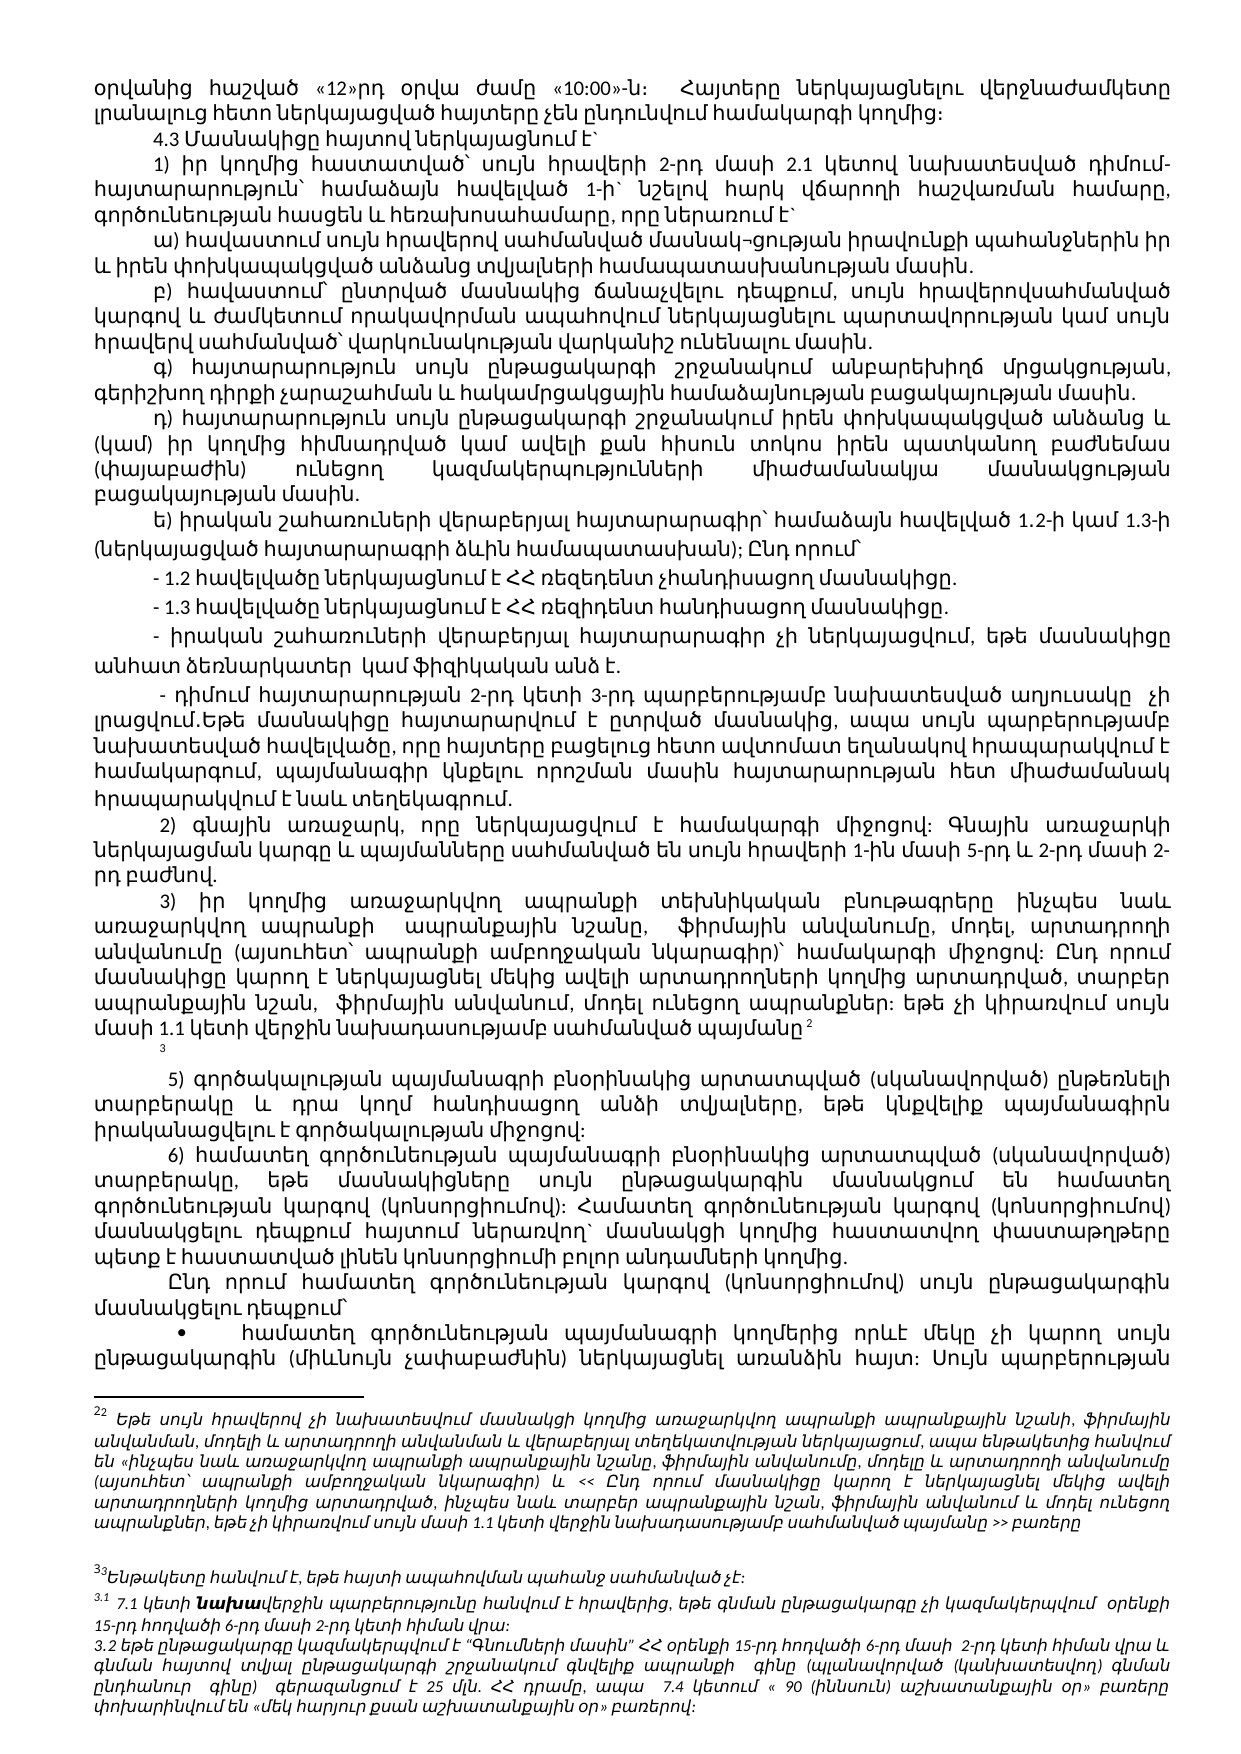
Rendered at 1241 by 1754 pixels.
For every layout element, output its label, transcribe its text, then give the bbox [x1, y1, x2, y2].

text գ) հայտարարություն սույն ընթացակարգի շրջանակում անբարեխիղճ մրցակցության, գերիշխող դիրքի չարաշահման և հակամրցակցային համաձայնության բացակայության մասին. [94, 354, 1171, 405]
text - 1.3 հավելվածը ներկայացնում է ՀՀ ռեզիդենտ հանդիսացող մասնակիցը. [94, 594, 1171, 620]
text 1) իր կողմից հաստատված՝ սույն հրավերի 2-րդ մասի 2.1 կետով նախատեսված դիմում-հայտարարություն՝ համաձայն հավելված 1-ի` նշելով հարկ վճարողի հաշվառման համարը, գործունեության հասցեն և հեռախոսահամարը, որը ներառում է` [94, 151, 1171, 227]
text դ) հայտարարություն սույն ընթացակարգի շրջանակում իրեն փոխկապակցված անձանց և (կամ) իր կողմից հիմնադրված կամ ավելի քան հիսուն տոկոս իրեն պատկանող բաժնեմաս (փայաբաժին) ունեցող կազմակերպությունների միաժամանակյա մասնակցության բացակայության մասին. [94, 405, 1171, 507]
text ա) հավաստում սույն հրավերով սահմանված մասնակ¬ցության իրավունքի պահանջներին իր և իրեն փոխկապակցված անձանց տվյալների համապատասխանության մասին. [94, 227, 1171, 278]
text 6) համատեղ գործունեության պայմանագրի բնօրինակից արտատպված (սկանավորված) տարբերակը, եթե մասնակիցները սույն ընթացակարգին մասնակցում են համատեղ գործունեության կարգով (կոնսորցիումով): Համատեղ գործունեության կարգով (կոնսորցիումով) մասնակցելու դեպքում հայտում ներառվող` մասնակցի կողմից հաստատվող փաստաթղթերը պետք է հաստատված լինեն կոնսորցիումի բոլոր անդամների կողմից. [94, 1142, 1171, 1269]
text 3) իր կողմից առաջարկվող ապրանքի տեխնիկական բնութագրերը ինչպես նաև առաջարկվող ապրանքի ապրանքային նշանը, ֆիրմային անվանումը, մոդել, արտադրողի անվանումը (այսուհետ՝ ապրանքի ամբողջական նկարագիր)՝ համակարգի միջոցով: Ընդ որում մասնակիցը կարող է ներկայացնել մեկից ավելի արտադրողների կողմից արտադրված, տարբեր ապրանքային նշան, ֆիրմային անվանում, մոդել ունեցող ապրանքներ: եթե չի կիրառվում սույն մասի 1.1 կետի վերջին նախադասությամբ սահմանված պայմանը 2 [94, 888, 1171, 1041]
text ե) իրական շահառուների վերաբերյալ հայտարարագիր՝ համաձայն հավելված 1․2-ի կամ 1.3-ի (ներկայացված հայտարարագրի ձևին համապատասխան); Ընդ որում՝ [94, 507, 1171, 562]
text - դիմում հայտարարության 2-րդ կետի 3-րդ պարբերությամբ նախատեսված աղյուսակը չի լրացվում․Եթե մասնակիցը հայտարարվում է ըտրված մասնակից, ապա սույն պարբերությամբ նախատեսված հավելվածը, որը հայտերը բացելուց հետո ավտոմատ եղանակով հրապարակվում է համակարգում, պայմանագիր կնքելու որոշման մասին հայտարարության հետ միաժամանակ հրապարակվում է նաև տեղեկագրում. [94, 682, 1171, 812]
text 5) գործակալության պայմանագրի բնօրինակից արտատպված (սկանավորված) ընթեռնելի տարբերակը և դրա կողմ հանդիսացող անձի տվյալները, եթե կնքվելիք պայմանագիրն իրականացվելու է գործակալության միջոցով: [94, 1066, 1171, 1142]
text Ընդ որում համատեղ գործունեության կարգով (կոնսորցիումով) սույն ընթացակարգին մասնակցելու դեպքում՝ [94, 1269, 1171, 1320]
text բ) հավաստում՝ ընտրված մասնակից ճանաչվելու դեպքում, սույն հրավերովսահմանված կարգով և ժամկետում որակավորման ապահովում ներկայացնելու պարտավորության կամ սույն հրավերվ սահմանված՝ վարկունակության վարկանիշ ունենալու մասին. [94, 278, 1171, 354]
text 4.3 Մասնակիցը հայտով ներկայացնում է` [94, 126, 1171, 151]
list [94, 1320, 1171, 1371]
text 2) գնային առաջարկ, որը ներկայացվում է համակարգի միջոցով: Գնային առաջարկի ներկայացման կարգը և պայմանները սահմանված են սույն հրավերի 1-ին մասի 5-րդ և 2-րդ մասի 2-րդ բաժնով. [94, 812, 1171, 888]
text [94, 75, 1171, 126]
text - իրական շահառուների վերաբերյալ հայտարարագիր չի ներկայացվում, եթե մասնակիցը անհատ ձեռնարկատեր կամ ֆիզիկական անձ է. [94, 624, 1171, 678]
text - 1.2 հավելվածը ներկայացնում է ՀՀ ռեզեդենտ չհանդիսացող մասնակիցը. [94, 565, 1171, 591]
text 3 [94, 1041, 1171, 1066]
